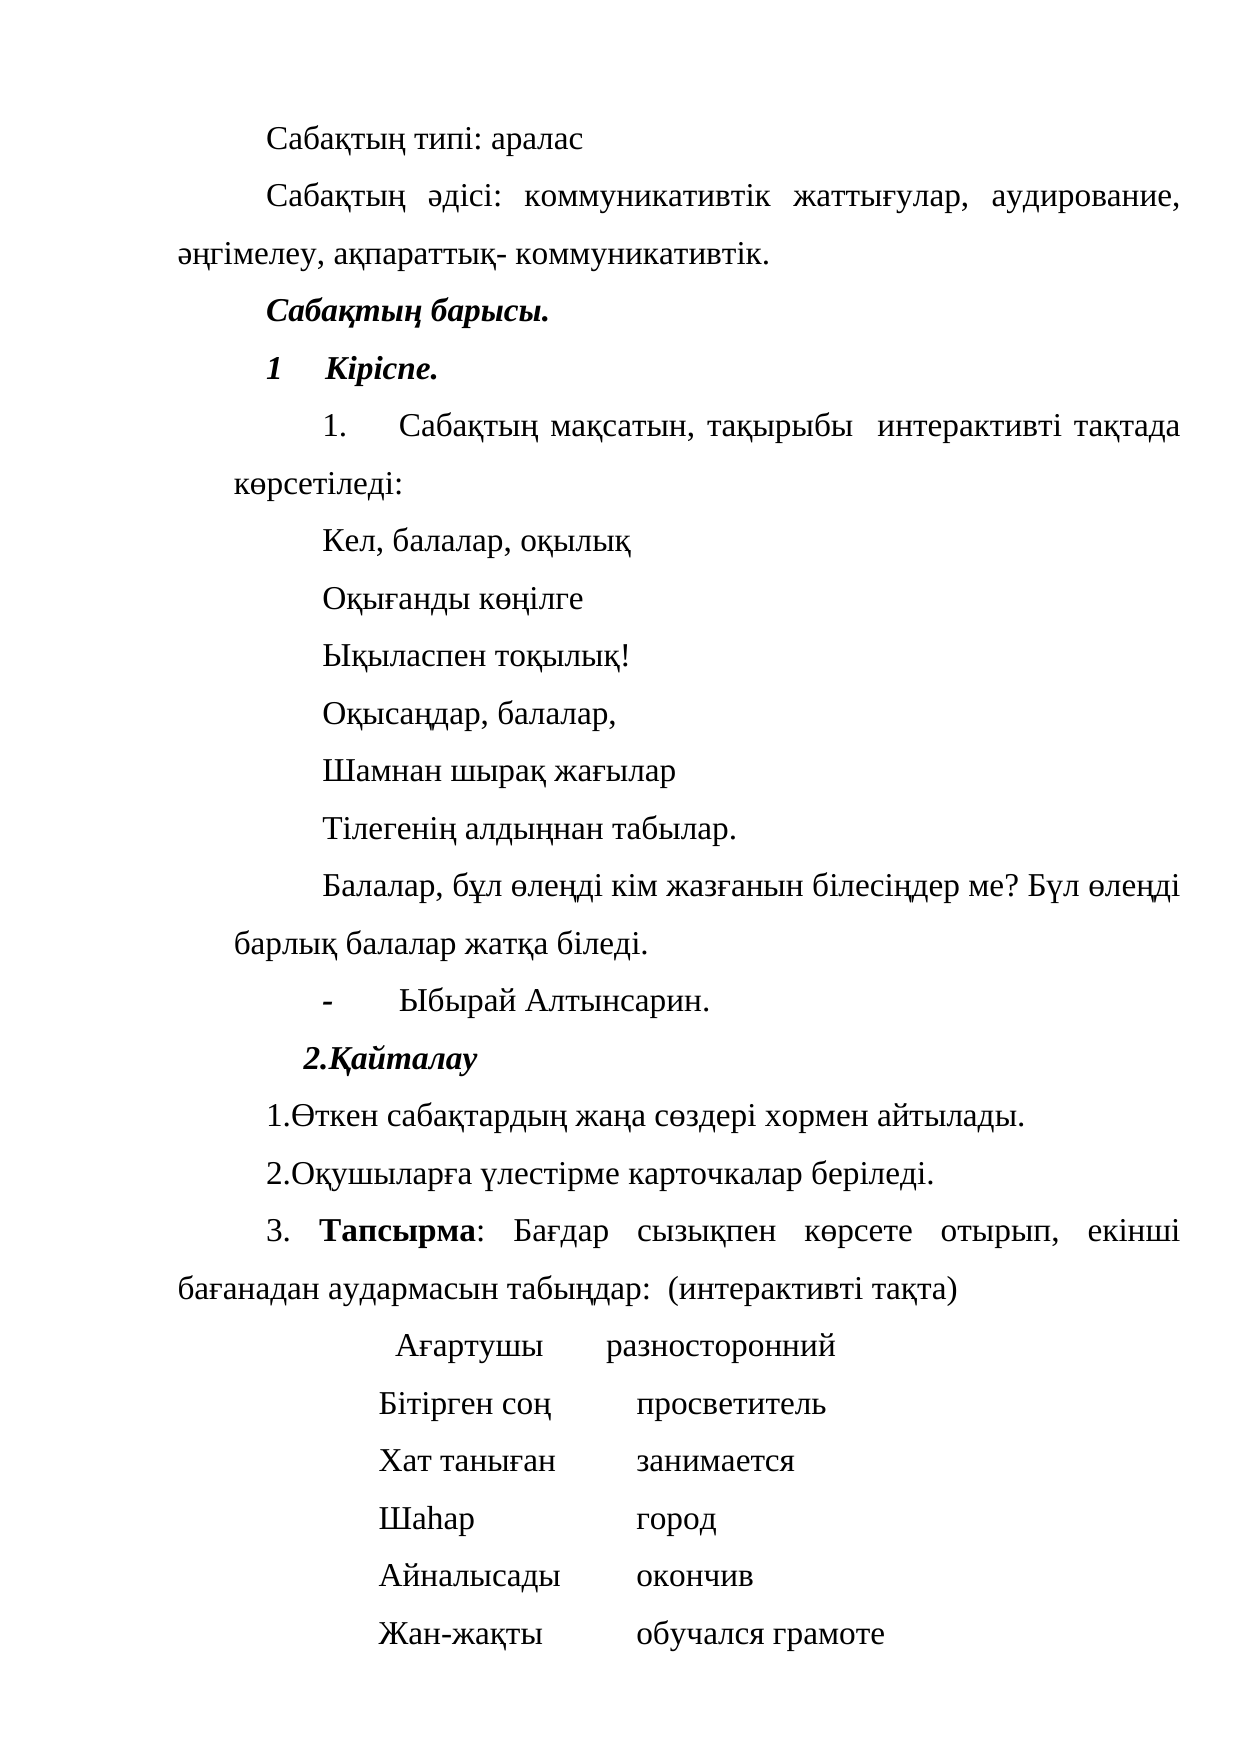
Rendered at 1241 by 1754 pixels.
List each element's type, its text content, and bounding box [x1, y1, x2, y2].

text Сабақтың типі: аралас [177, 118, 1181, 156]
text Бітірген соң просветитель [290, 1383, 1181, 1421]
text Шаһар город [290, 1498, 1181, 1536]
text Тілегенің алдыңнан табылар. [233, 808, 1181, 846]
list Кіріспе. [177, 348, 1181, 386]
text Кел, балалар, оқылық [233, 521, 1181, 559]
text Ықыласпен тоқылық! [233, 636, 1181, 674]
text 1.Өткен сабақтардың жаңа сөздері хормен айтылады. [177, 1096, 1181, 1134]
text Ағартушы разносторонний [290, 1326, 1181, 1364]
text Жан-жақты обучался грамоте [290, 1613, 1181, 1651]
text Сабақтың барысы. [177, 291, 1181, 329]
text Балалар, бұл өлеңді кім жазғанын білесіңдер ме? Бүл өлеңді барлық балалар жатқа біледі. [233, 866, 1181, 961]
text Сабақтың әдісі: коммуникативтік жаттығулар, аудирование, әңгімелеу, ақпараттық- коммуникативтік. [177, 176, 1181, 271]
text Оқығанды көңілге [233, 578, 1181, 616]
text Шамнан шырақ жағылар [233, 751, 1181, 789]
list Ыбырай Алтынсарин. [233, 981, 1181, 1019]
list Сабақтың мақсатын, тақырыбы интерактивті тақтада көрсетіледі: [233, 406, 1181, 501]
text 3. Тапсырма: Бағдар сызықпен көрсете отырып, екінші бағанадан аудармасын табыңдар: (интерактивті тақта) [177, 1211, 1181, 1306]
text Оқысаңдар, балалар, [233, 693, 1181, 731]
text 2.Қайталау [215, 1038, 1181, 1076]
text Айналысады окончив [290, 1556, 1181, 1594]
text 2.Оқушыларға үлестірме карточкалар беріледі. [177, 1153, 1181, 1191]
text Хат таныған занимается [290, 1441, 1181, 1479]
